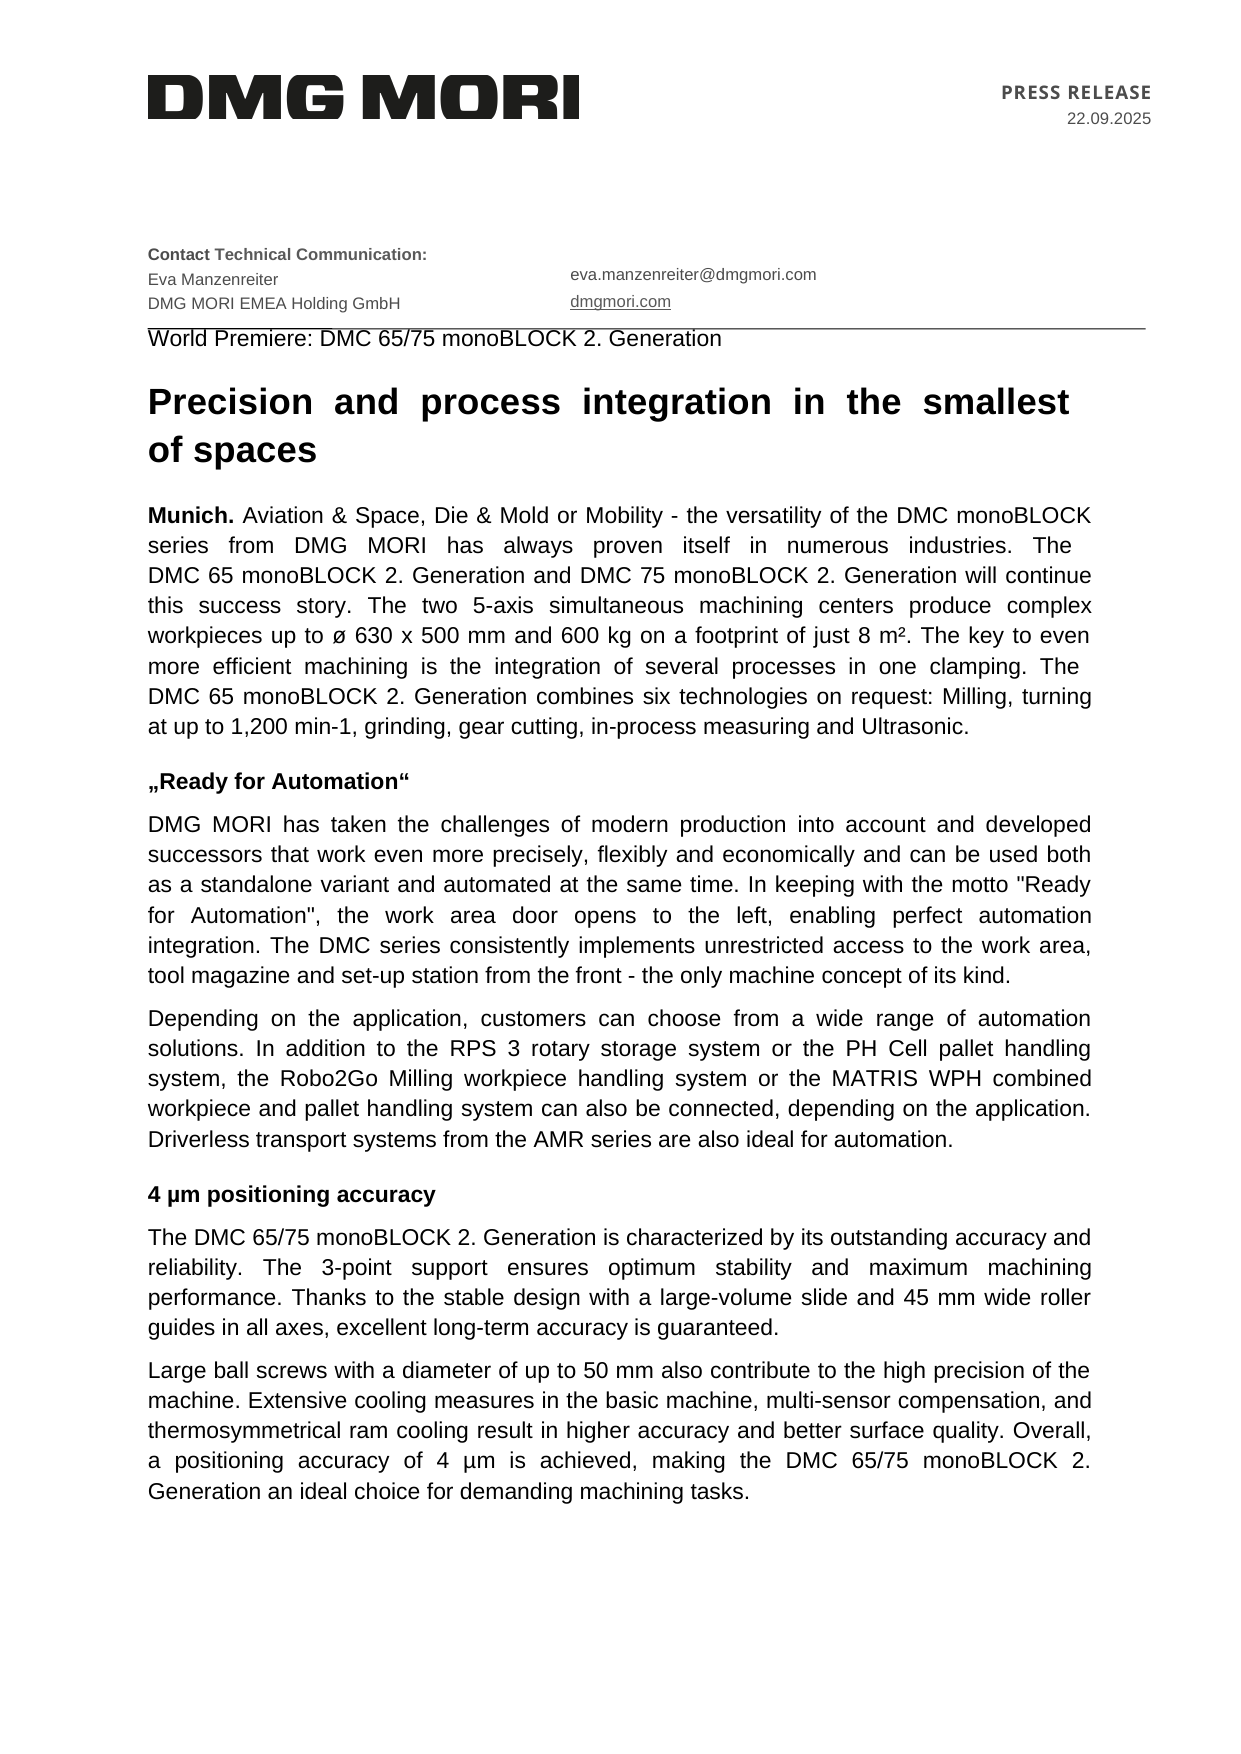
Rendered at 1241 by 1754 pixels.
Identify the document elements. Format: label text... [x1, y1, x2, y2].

text 4 µm positioning accuracy [148, 1181, 1092, 1207]
text Depending on the application, customers can choose from a wide range of automation solutions. In addition to the RPS 3 rotary storage system or the PH Cell pallet handling system, the Robo2Go Milling workpiece handling system or the MATRIS WPH combined workpiece and pallet handling system can also be connected, depending on the application. Driverless transport systems from the AMR series are also ideal for automation. [148, 1005, 1092, 1152]
text Munich. Aviation & Space, Die & Mold or Mobility - the versatility of the DMC monoBLOCK series from DMG MORI has always proven itself in numerous industries. The DMC 65 monoBLOCK 2. Generation and DMC 75 monoBLOCK 2. Generation will continue this success story. The two 5-axis simultaneous machining centers produce complex workpieces up to ø 630 x 500 mm and 600 kg on a footprint of just 8 m². The key to even more efficient machining is the integration of several processes in one clamping. The DMC 65 monoBLOCK 2. Generation combines six technologies on request: Milling, turning at up to 1,200 min-1, grinding, gear cutting, in-process measuring and Ultrasonic. [148, 502, 1092, 739]
text „Ready for Automation“ [148, 768, 1092, 794]
text The DMC 65/75 monoBLOCK 2. Generation is characterized by its outstanding accuracy and reliability. The 3-point support ensures optimum stability and maximum machining performance. Thanks to the stable design with a large-volume slide and 45 mm wide roller guides in all axes, excellent long-term accuracy is guaranteed. [148, 1223, 1092, 1340]
picture [147, 75, 579, 119]
text Precision and process integration in the smallest of spaces [148, 380, 1092, 470]
text DMG MORI has taken the challenges of modern production into account and developed successors that work even more precisely, flexibly and economically and can be used both as a standalone variant and automated at the same time. In keeping with the motto "Ready for Automation", the work area door opens to the left, enabling perfect automation integration. The DMC series consistently implements unrestricted access to the work area, tool magazine and set-up station from the front - the only machine concept of its kind. [148, 811, 1092, 988]
text World Premiere: DMC 65/75 monoBLOCK 2. Generation [148, 325, 1092, 351]
text Large ball screws with a diameter of up to 50 mm also contribute to the high precision of the machine. Extensive cooling measures in the basic machine, multi-sensor compensation, and thermosymmetrical ram cooling result in higher accuracy and better surface quality. Overall, a positioning accuracy of 4 µm is achieved, making the DMC 65/75 monoBLOCK 2. Generation an ideal choice for demanding machining tasks. [148, 1357, 1092, 1504]
